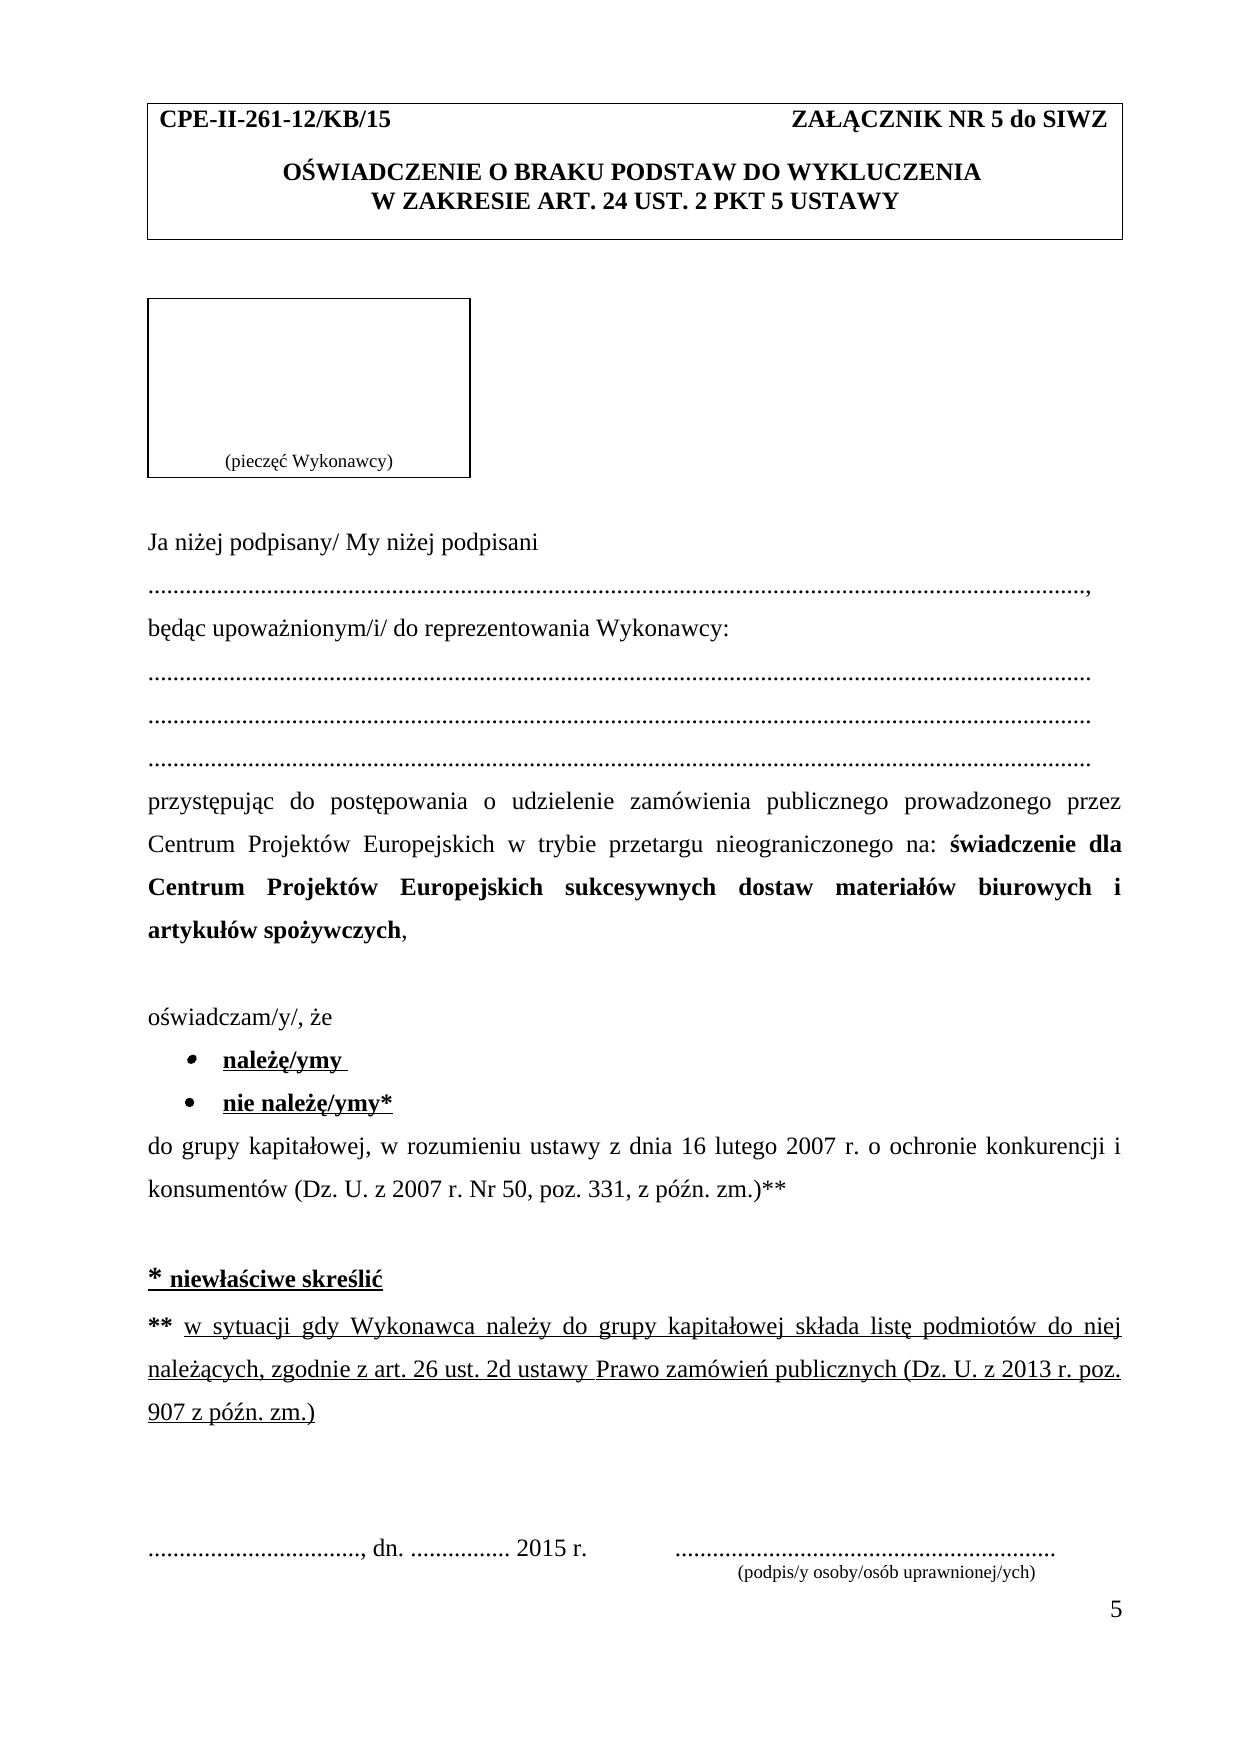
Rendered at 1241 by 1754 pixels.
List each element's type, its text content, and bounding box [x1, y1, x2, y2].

text będąc upoważnionym/i/ do reprezentowania Wykonawcy: [148, 613, 1122, 642]
text .................................., dn. ................ 2015 r. ............................................................. [148, 1536, 1122, 1561]
table_header CPE-II-261-12/KB/15 ZAŁĄCZNIK NR 5 do SIWZ [148, 104, 1122, 157]
text oświadczam/y/, że [148, 1002, 1122, 1030]
text * niewłaściwe skreślić [148, 1260, 1122, 1294]
text ....................................................................................................................................................... [148, 700, 1122, 728]
text (pieczęć Wykonawcy) [149, 447, 469, 474]
text przystępując do postępowania o udzielenie zamówienia publicznego prowadzonego przez Centrum Projektów Europejskich w trybie przetargu nieograniczonego na: świadczenie dla Centrum Projektów Europejskich sukcesywnych dostaw materiałów biurowych i artykułów spożywczych, [148, 786, 1122, 944]
list należę/ymy [185, 1045, 1122, 1073]
table_cell OŚWIADCZENIE O BRAKU PODSTAW DO WYKLUCZENIA W ZAKRESIE ART. 24 UST. 2 PKT 5 USTAWY [148, 157, 1122, 239]
text ....................................................................................................................................................... [148, 743, 1122, 772]
text ** w sytuacji gdy Wykonawca należy do grupy kapitałowej składa listę podmiotów do niej należących, zgodnie z art. 26 ust. 2d ustawy Prawo zamówień publicznych (Dz. U. z 2013 r. poz. 907 z późn. zm.) [148, 1311, 1122, 1426]
text (podpis/y osoby/osób uprawnionej/ych) [664, 1561, 1122, 1583]
list nie należę/ymy* [185, 1088, 1122, 1117]
text do grupy kapitałowej, w rozumieniu ustawy z dnia 16 lutego 2007 r. o ochronie konkurencji i konsumentów (Dz. U. z 2007 r. Nr 50, poz. 331, z późn. zm.)** [148, 1131, 1122, 1203]
text ......................................................................................................................................................, [148, 570, 1122, 599]
text ....................................................................................................................................................... [148, 657, 1122, 685]
text Ja niżej podpisany/ My niżej podpisani [148, 527, 1122, 556]
